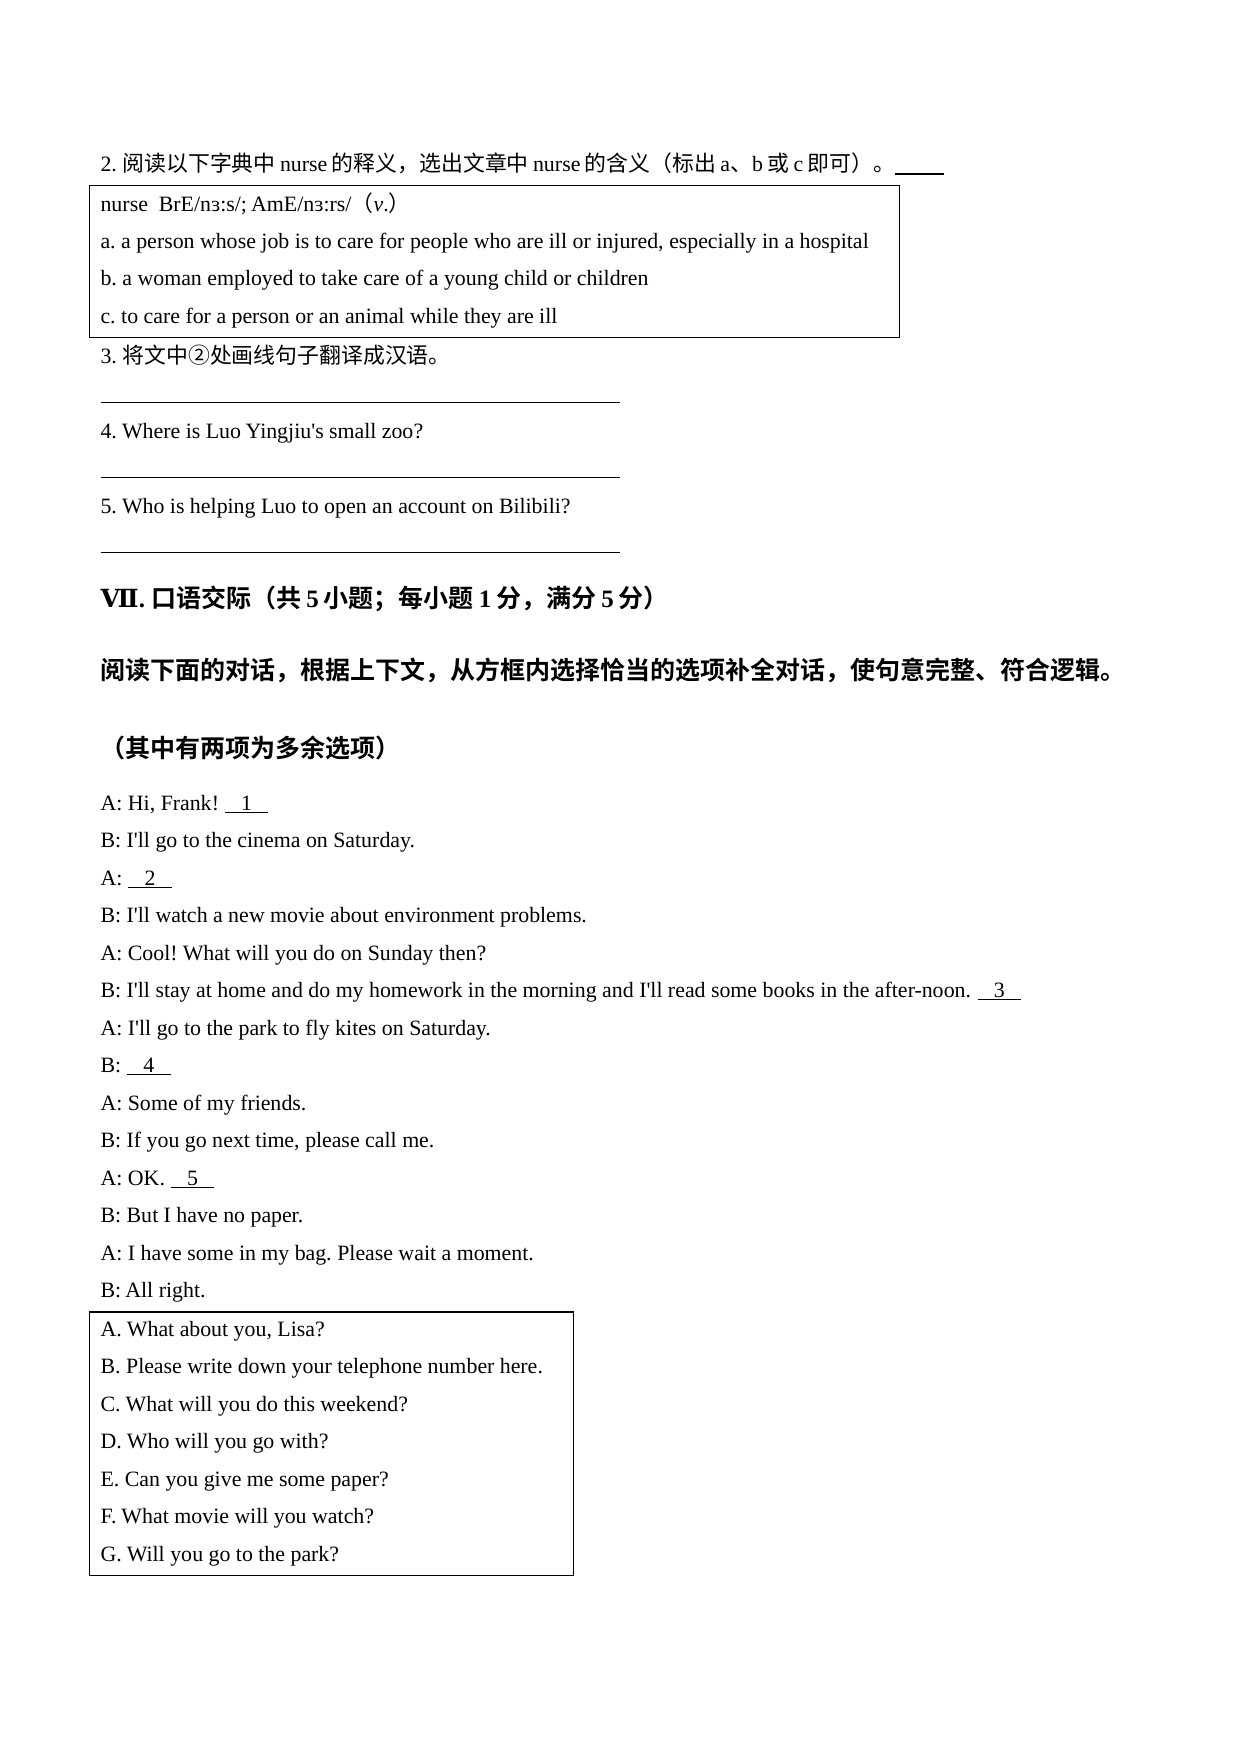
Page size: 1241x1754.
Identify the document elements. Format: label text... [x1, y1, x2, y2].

text A: Some of my friends. [100, 1086, 1140, 1119]
text A: Cool! What will you do on Sunday then? [100, 936, 1140, 969]
text 5. Who is helping Luo to open an account on Bilibili? [100, 489, 1140, 522]
text B: 4 [100, 1049, 1140, 1081]
text B: I'll go to the cinema on Saturday. [100, 824, 1140, 856]
text 阅读下面的对话，根据上下文，从方框内选择恰当的选项补全对话，使句意完整、符合逻辑。（其中有两项为多余选项） [100, 636, 1140, 779]
text B: But I have no paper. [100, 1199, 1140, 1231]
text A: I have some in my bag. Please wait a moment. [100, 1236, 1140, 1269]
text 3. 将文中②处画线句子翻译成汉语。 [100, 338, 1140, 370]
text 4. Where is Luo Yingjiu's small zoo? [100, 414, 1140, 447]
text A: I'll go to the park to fly kites on Saturday. [100, 1011, 1140, 1044]
text B: I'll watch a new movie about environment problems. [100, 899, 1140, 931]
text A: Hi, Frank! 1 [100, 786, 1140, 819]
text A: OK. 5 [100, 1161, 1140, 1194]
text A: 2 [100, 861, 1140, 894]
table_header A. What about you, Lisa? B. Please write down your telephone number here. C. What will you do this weekend? D. Who will you go with? E. Can you give me some paper? F. What movie will you watch? G. Will you go to the park? [90, 1313, 573, 1575]
text B: All right. [100, 1274, 1140, 1306]
text 2. 阅读以下字典中nurse的释义，选出文章中nurse的含义（标出a、b或c即可）。 [100, 146, 1140, 178]
table_header nurse BrE/nɜ:s/; AmE/nɜ:rs/（v.） a. a person whose job is to care for people who are ill or injured, especially in a hospital b. a woman employed to take care of a young child or children c. to care for a person or an animal while they are ill [90, 186, 899, 337]
text B: If you go next time, please call me. [100, 1124, 1140, 1156]
text B: I'll stay at home and do my homework in the morning and I'll read some books in the after-noon. 3 [100, 974, 1140, 1006]
text Ⅶ. 口语交际（共5小题；每小题1分，满分5分） [100, 564, 1140, 629]
